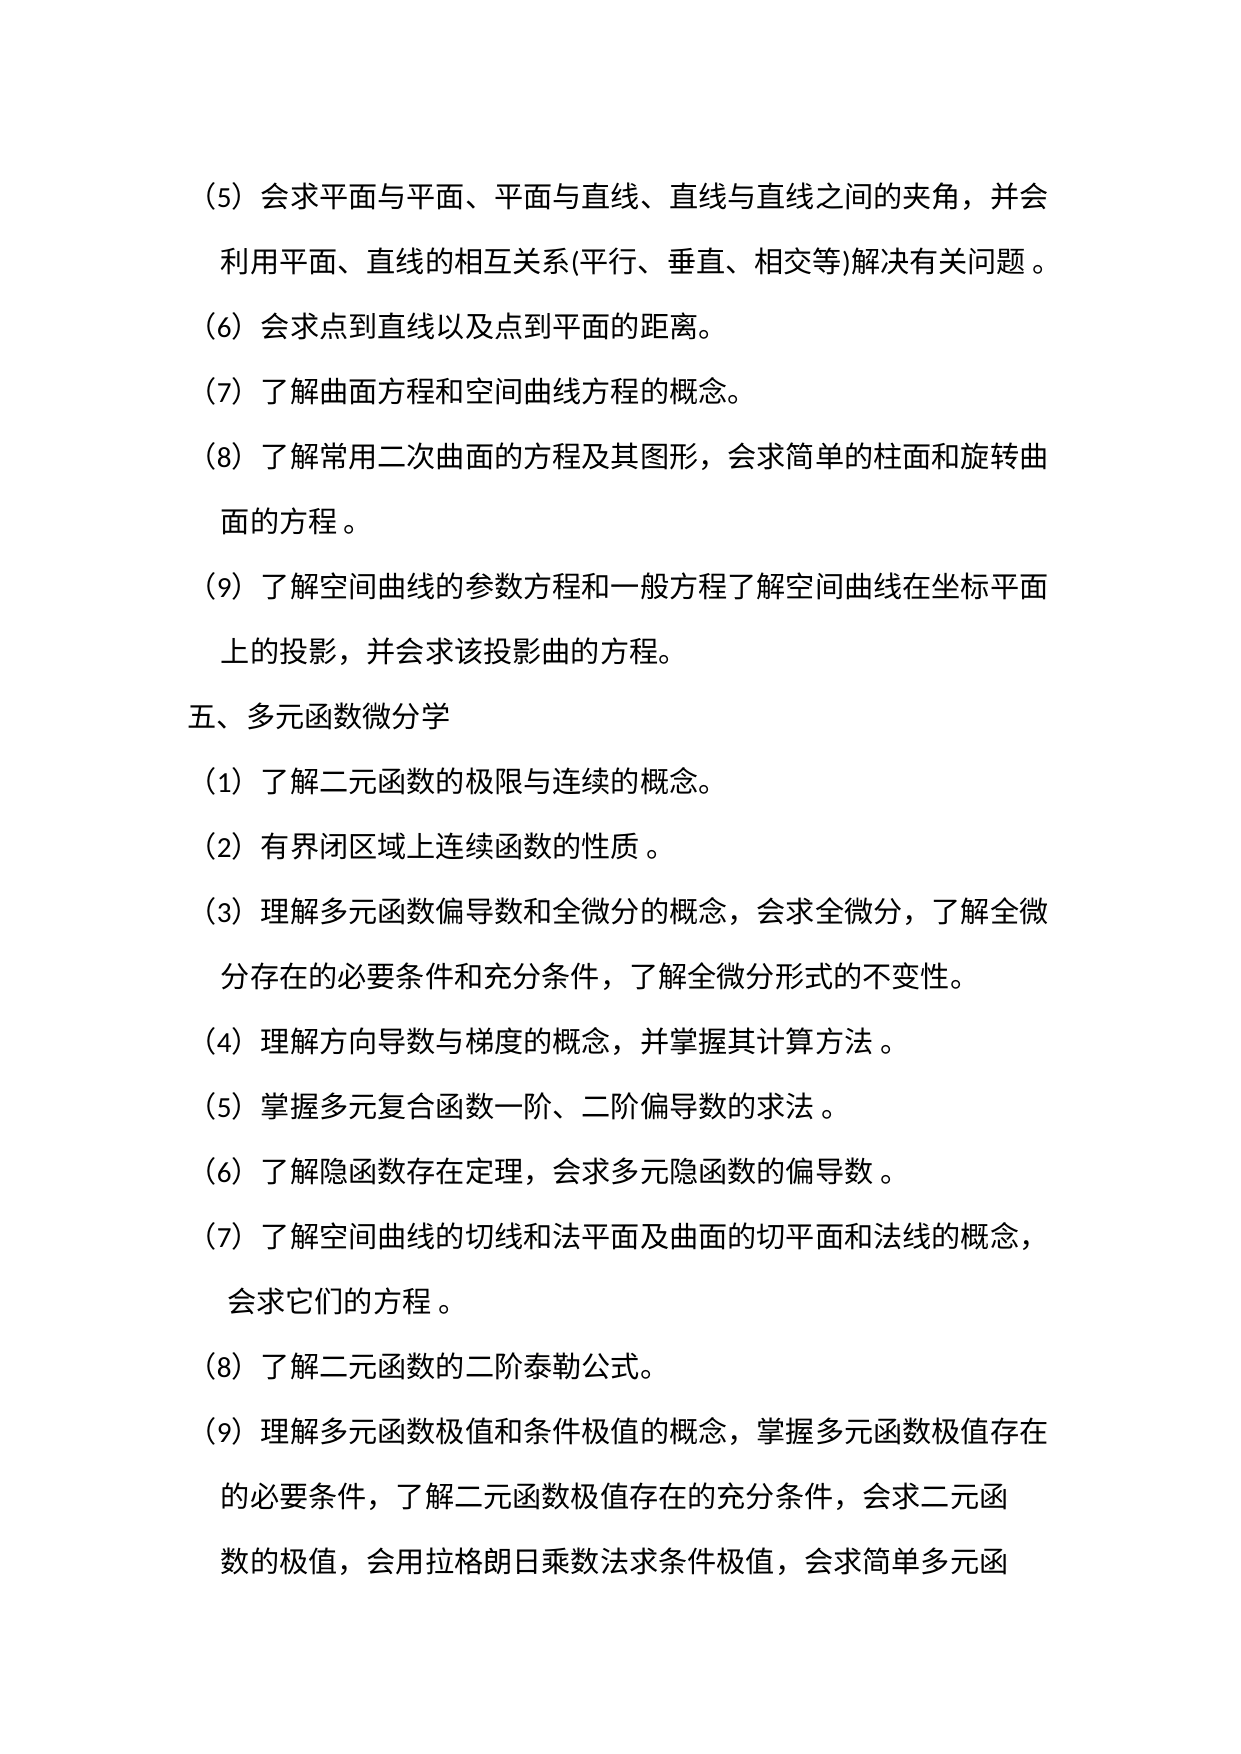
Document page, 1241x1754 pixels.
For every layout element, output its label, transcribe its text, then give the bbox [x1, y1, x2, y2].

text 的必要条件，了解二元函数极值存在的充分条件，会求二元函 [187, 1462, 1053, 1527]
list 上的投影，并会求该投影曲的方程。 [187, 617, 1053, 682]
text 利用平面、直线的相互关系(平行、垂直、相交等)解决有关问题 。 [187, 227, 1053, 292]
text （6）会求点到直线以及点到平面的距离。 [187, 292, 1053, 357]
text （5）会求平面与平面、平面与直线、直线与直线之间的夹角，并会 [187, 162, 1053, 227]
text （5）掌握多元复合函数一阶、二阶偏导数的求法 。 [187, 1072, 1053, 1137]
text 五、多元函数微分学 [187, 682, 1053, 747]
text （8）了解二元函数的二阶泰勒公式。 [187, 1332, 1053, 1397]
text 面的方程 。 [187, 487, 1053, 552]
text （7）了解空间曲线的切线和法平面及曲面的切平面和法线的概念， [187, 1202, 1053, 1267]
text （1）了解二元函数的极限与连续的概念。 [187, 747, 1053, 812]
text 数的极值，会用拉格朗日乘数法求条件极值，会求简单多元函 [187, 1527, 1053, 1592]
text （7）了解曲面方程和空间曲线方程的概念。 [187, 357, 1053, 422]
text 分存在的必要条件和充分条件，了解全微分形式的不变性。 [187, 942, 1053, 1007]
text （6）了解隐函数存在定理，会求多元隐函数的偏导数 。 [187, 1137, 1053, 1202]
list 了解空间曲线的参数方程和一般方程了解空间曲线在坐标平面 [187, 552, 1053, 617]
text （3）理解多元函数偏导数和全微分的概念，会求全微分，了解全微 [187, 877, 1053, 942]
text 会求它们的方程 。 [187, 1267, 1053, 1332]
text （8）了解常用二次曲面的方程及其图形，会求简单的柱面和旋转曲 [187, 422, 1053, 487]
text （2）有界闭区域上连续函数的性质 。 [187, 812, 1053, 877]
text （4）理解方向导数与梯度的概念，并掌握其计算方法 。 [187, 1007, 1053, 1072]
text （9）理解多元函数极值和条件极值的概念，掌握多元函数极值存在 [187, 1397, 1053, 1462]
